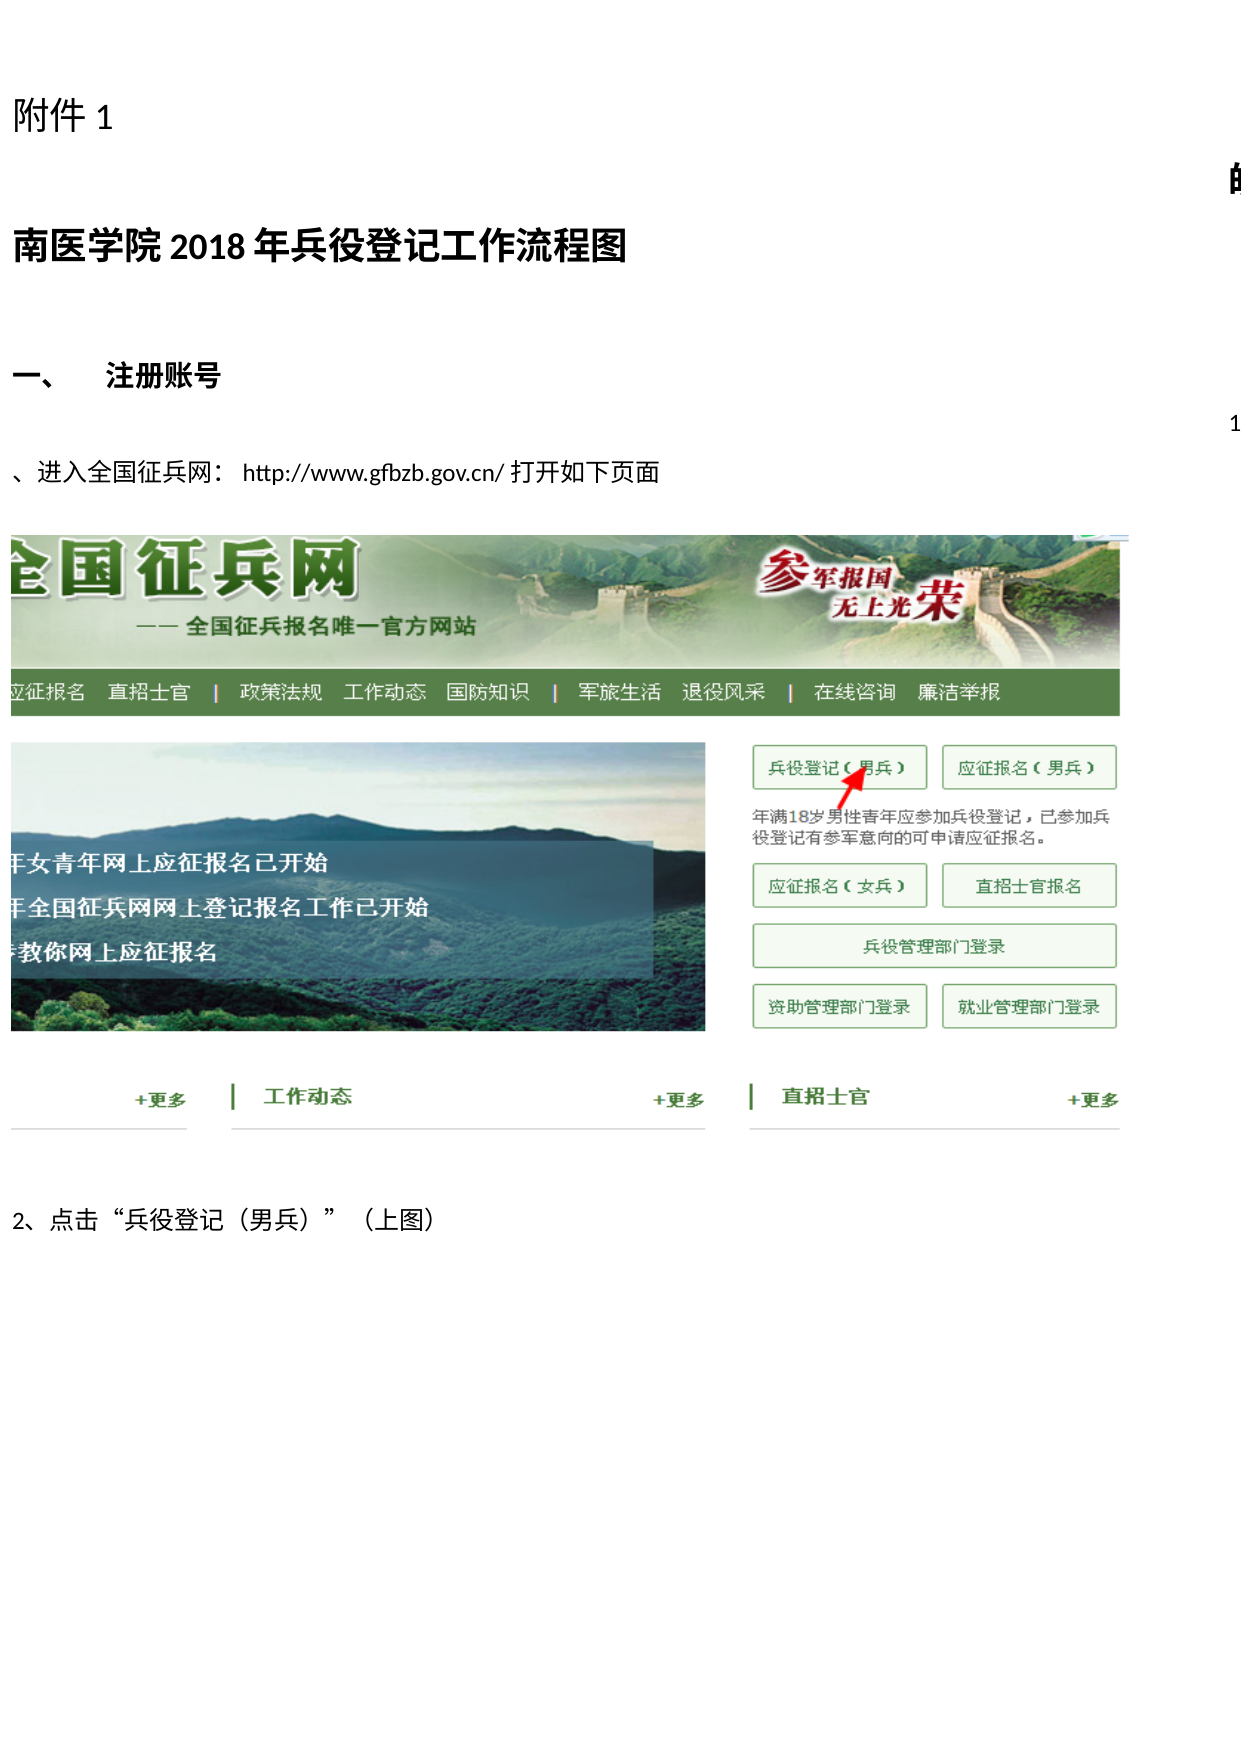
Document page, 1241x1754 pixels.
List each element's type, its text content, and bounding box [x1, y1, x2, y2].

list 注册账号 [12, 341, 1228, 406]
text 2、点击“兵役登记（男兵）”（上图） [12, 1186, 1228, 1251]
picture [11, 535, 1206, 1177]
text 1、进入全国征兵网： http://www.gfbzb.gov.cn/ 打开如下页面 [12, 406, 1228, 503]
text 附件1 [12, 81, 1228, 146]
text 皖南医学院2018年兵役登记工作流程图 [12, 146, 1228, 276]
